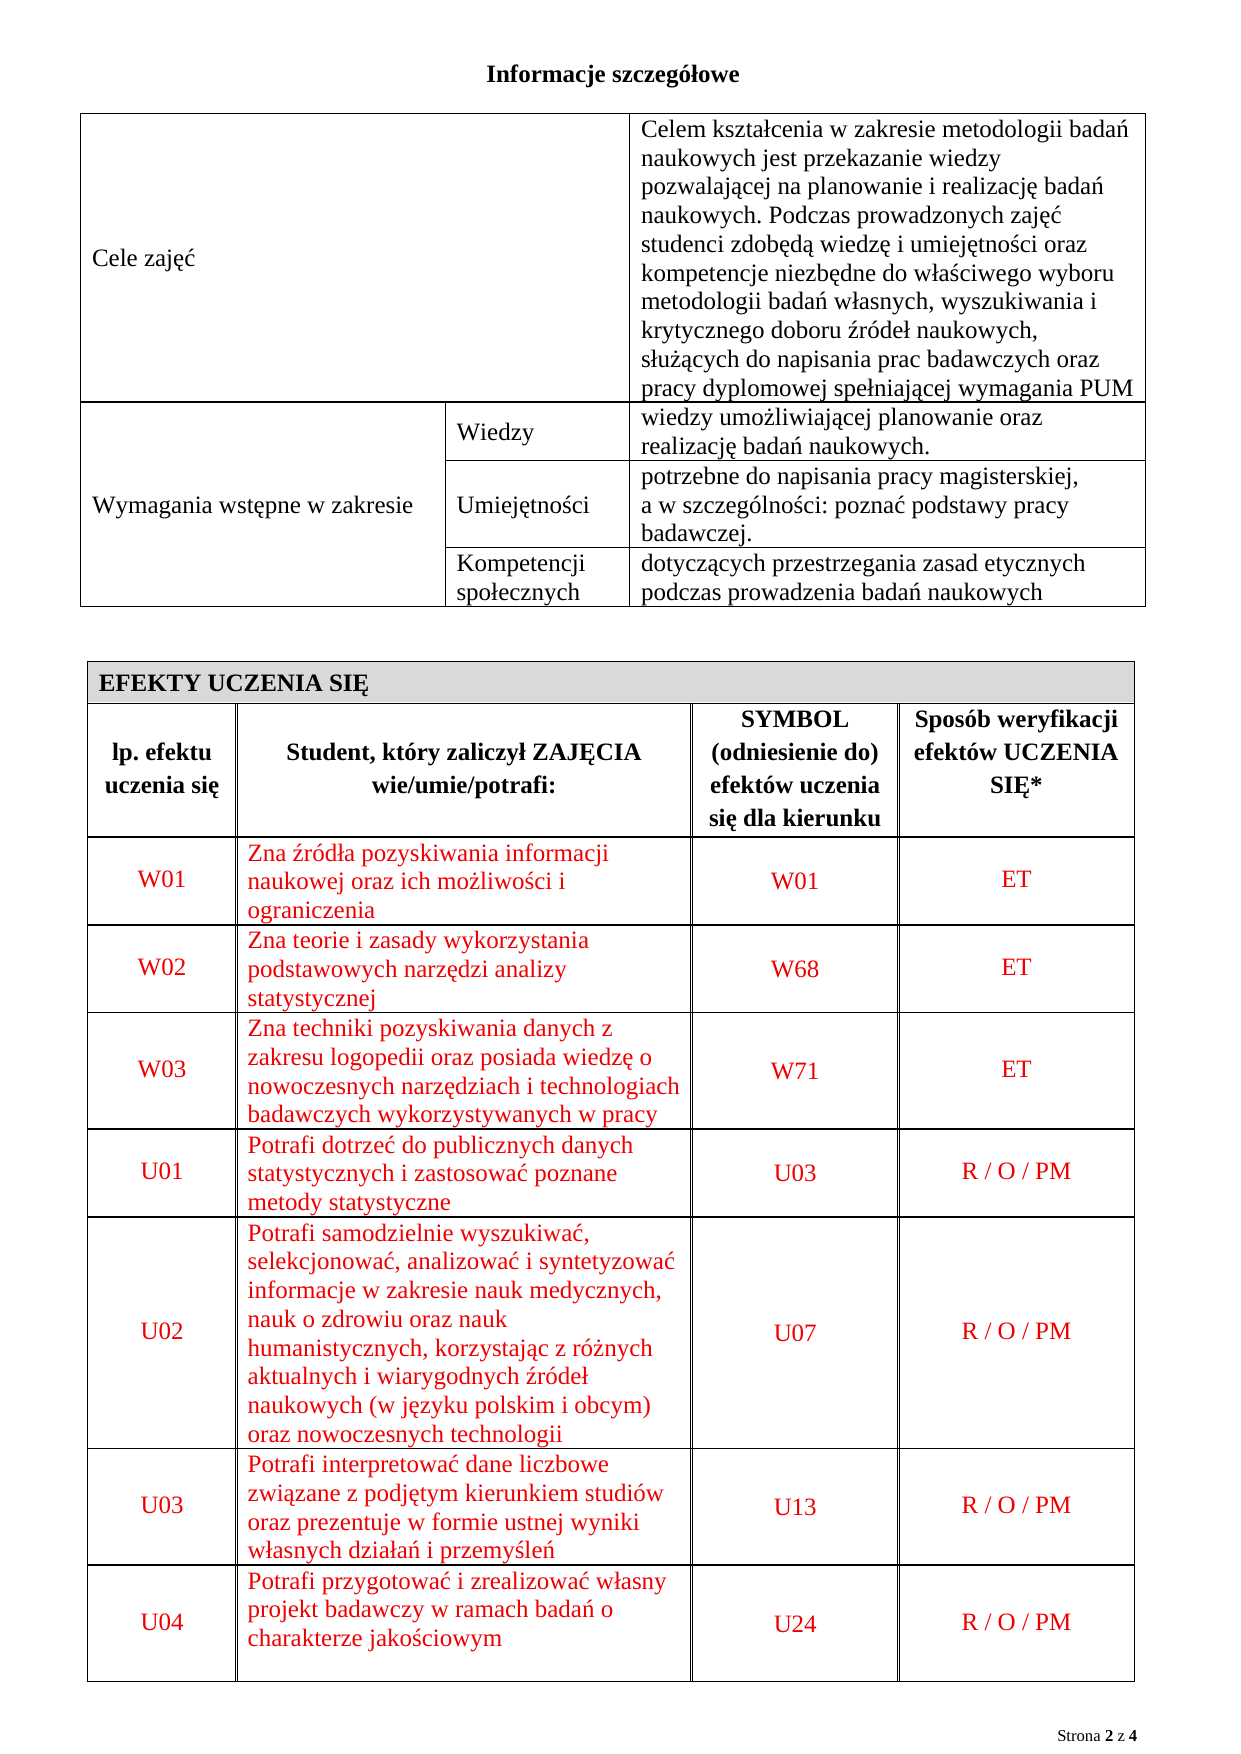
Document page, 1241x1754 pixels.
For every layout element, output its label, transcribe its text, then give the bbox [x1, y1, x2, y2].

table_cell W71 [693, 1013, 897, 1128]
table_cell ET [900, 838, 1134, 924]
table_cell Wymagania wstępne w zakresie [81, 403, 445, 606]
table_cell U13 [693, 1449, 897, 1564]
table_header Celem kształcenia w zakresie metodologii badań naukowych jest przekazanie wiedzy pozwalającej na planowanie i realizację badań naukowych. Podczas prowadzonych zajęć studenci zdobędą wiedzę i umiejętności oraz kompetencje niezbędne do właściwego wyboru metodologii badań własnych, wyszukiwania i krytycznego doboru źródeł naukowych, służących do napisania prac badawczych oraz pracy dyplomowej spełniającej wymagania PUM [630, 114, 1145, 401]
table_cell R / O / PM [900, 1449, 1134, 1564]
table_cell W01 [693, 838, 897, 924]
table_cell Zna teorie i zasady wykorzystania podstawowych narzędzi analizy statystycznej [238, 926, 690, 1012]
table_cell U02 [88, 1218, 235, 1448]
table_cell Potrafi samodzielnie wyszukiwać, selekcjonować, analizować i syntetyzować informacje w zakresie nauk medycznych, nauk o zdrowiu oraz nauk humanistycznych, korzystając z różnych aktualnych i wiarygodnych źródeł naukowych (w języku polskim i obcym) oraz nowoczesnych technologii [238, 1218, 690, 1448]
table_cell dotyczących przestrzegania zasad etycznych podczas prowadzenia badań naukowych [630, 548, 1145, 606]
table_cell U01 [88, 1130, 235, 1216]
table_cell ET [900, 926, 1134, 1012]
table_cell U04 [88, 1566, 235, 1681]
table_cell potrzebne do napisania pracy magisterskiej, a w szczególności: poznać podstawy pracy badawczej. [630, 461, 1145, 547]
table_cell Wiedzy [446, 403, 629, 460]
table_header EFEKTY UCZENIA SIĘ [88, 662, 1134, 702]
table_cell W01 [88, 838, 235, 924]
table_header Cele zajęć [81, 114, 629, 401]
table_cell ET [900, 1013, 1134, 1128]
table_cell Potrafi dotrzeć do publicznych danych statystycznych i zastosować poznane metody statystyczne [238, 1130, 690, 1216]
table_cell W68 [693, 926, 897, 1012]
table_cell Sposób weryfikacji efektów UCZENIA SIĘ* [900, 704, 1134, 836]
table_cell U07 [693, 1218, 897, 1448]
table_cell R / O / PM [900, 1218, 1134, 1448]
table_cell W03 [88, 1013, 235, 1128]
table_cell Zna techniki pozyskiwania danych z zakresu logopedii oraz posiada wiedzę o nowoczesnych narzędziach i technologiach badawczych wykorzystywanych w pracy [238, 1013, 690, 1128]
table_cell Zna źródła pozyskiwania informacji naukowej oraz ich możliwości i ograniczenia [238, 838, 690, 924]
table_cell R / O / PM [900, 1130, 1134, 1216]
table_cell R / O / PM [900, 1566, 1134, 1681]
table_cell W02 [88, 926, 235, 1012]
table_cell wiedzy umożliwiającej planowanie oraz realizację badań naukowych. [630, 403, 1145, 460]
table_cell lp. efektu uczenia się [88, 704, 235, 836]
table_cell Student, który zaliczył ZAJĘCIA wie/umie/potrafi: [238, 704, 690, 836]
table_cell U24 [693, 1566, 897, 1681]
table_cell U03 [693, 1130, 897, 1216]
table_cell Umiejętności [446, 461, 629, 547]
table_cell SYMBOL (odniesienie do) efektów uczenia się dla kierunku [693, 704, 897, 836]
table_cell Potrafi przygotować i zrealizować własny projekt badawczy w ramach badań o charakterze jakościowym [238, 1566, 690, 1681]
table_cell Kompetencji społecznych [446, 548, 629, 606]
text Informacje szczegółowe [89, 59, 1137, 88]
table_cell Potrafi interpretować dane liczbowe związane z podjętym kierunkiem studiów oraz prezentuje w formie ustnej wyniki własnych działań i przemyśleń [238, 1449, 690, 1564]
table_cell U03 [88, 1449, 235, 1564]
